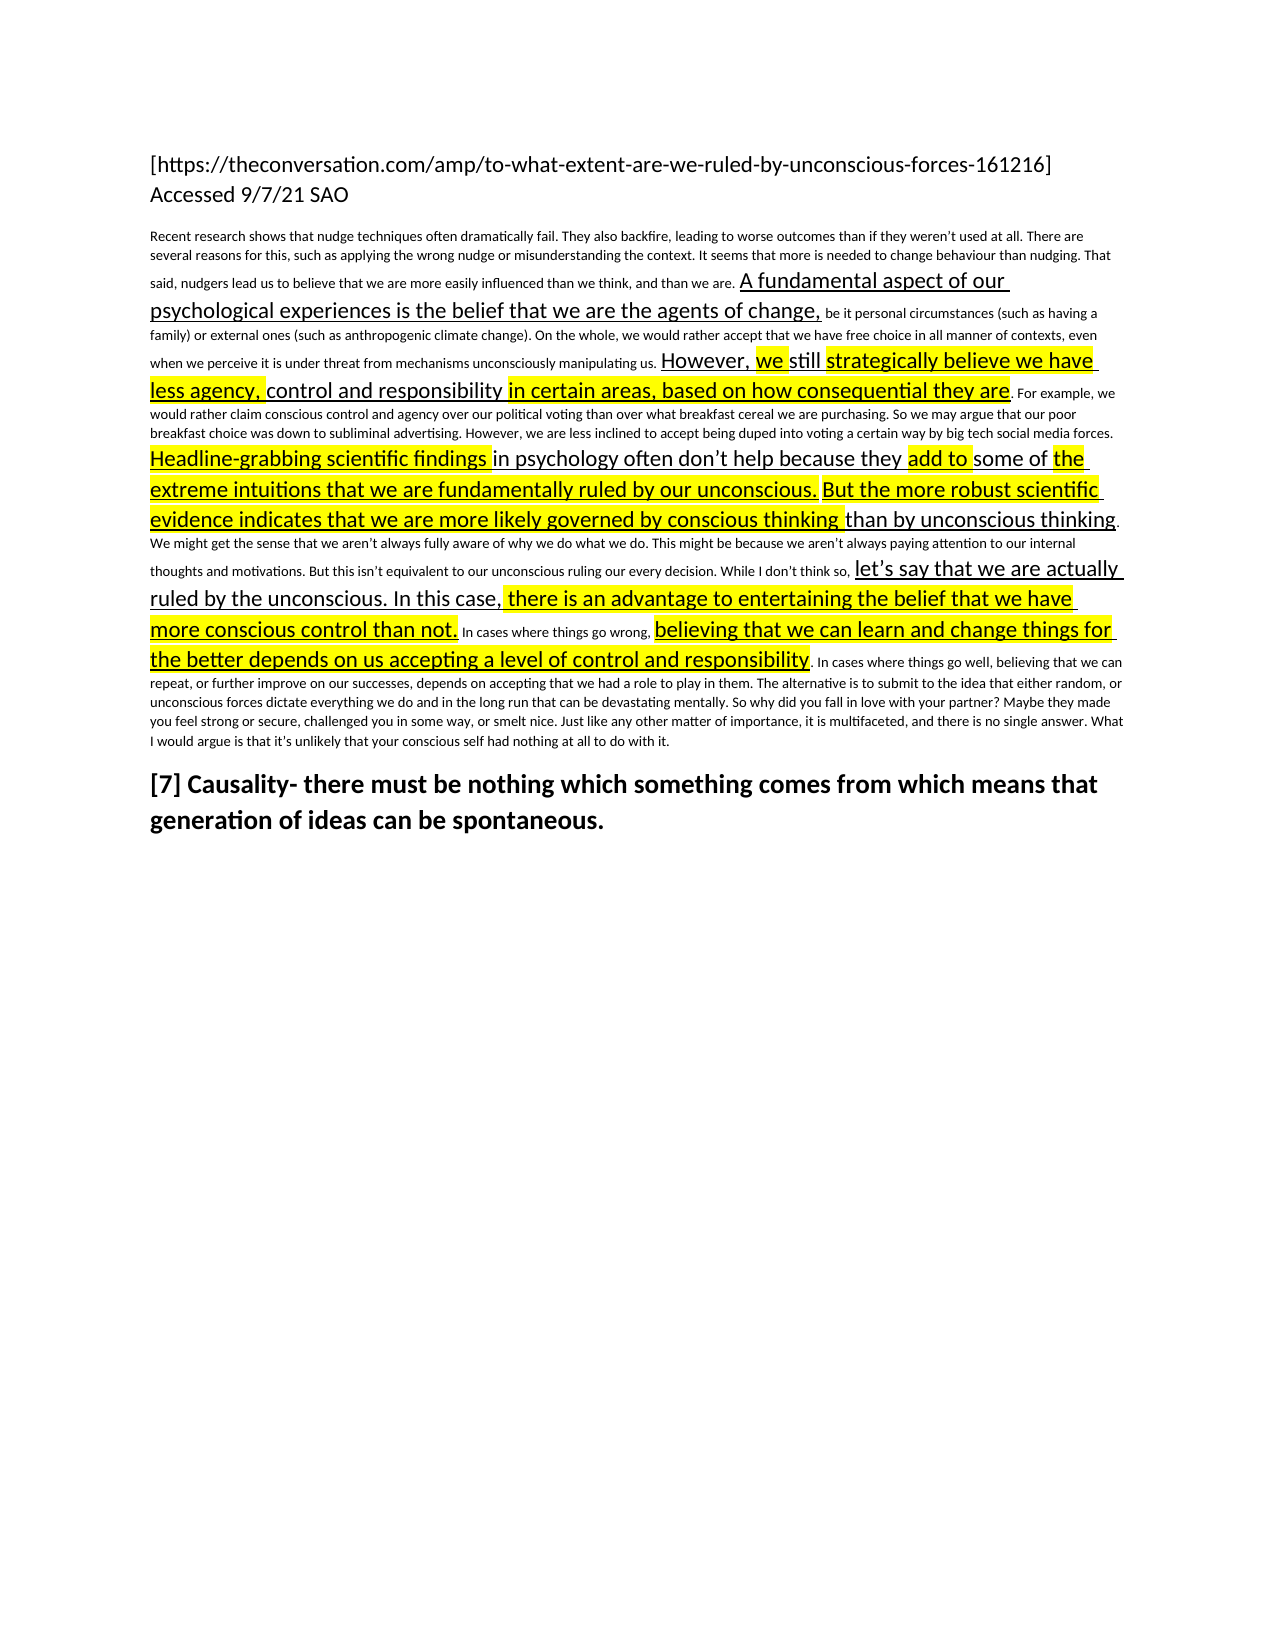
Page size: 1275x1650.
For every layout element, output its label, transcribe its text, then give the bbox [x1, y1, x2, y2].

subtitle [7] Causality- there must be nothing which something comes from which means that generation of ideas can be spontaneous. [150, 768, 1125, 836]
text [150, 150, 1125, 208]
text Recent research shows that nudge techniques often dramatically fail. They also backfire, leading to worse outcomes than if they weren’t used at all. There are several reasons for this, such as applying the wrong nudge or misunderstanding the context. It seems that more is needed to change behaviour than nudging. That said, nudgers lead us to believe that we are more easily influenced than we think, and than we are. A fundamental aspect of our psychological experiences is the belief that we are the agents of change, be it personal circumstances (such as having a family) or external ones (such as anthropogenic climate change). On the whole, we would rather accept that we have free choice in all manner of contexts, even when we perceive it is under threat from mechanisms unconsciously manipulating us. However, we still strategically believe we have less agency, control and responsibility in certain areas, based on how consequential they are. For example, we would rather claim conscious control and agency over our political voting than over what breakfast cereal we are purchasing. So we may argue that our poor breakfast choice was down to subliminal advertising. However, we are less inclined to accept being duped into voting a certain way by big tech social media forces. Headline-grabbing scientific findings in psychology often don’t help because they add to some of the extreme intuitions that we are fundamentally ruled by our unconscious. But the more robust scientific evidence indicates that we are more likely governed by conscious thinking than by unconscious thinking. We might get the sense that we aren’t always fully aware of why we do what we do. This might be because we aren’t always paying attention to our internal thoughts and motivations. But this isn’t equivalent to our unconscious ruling our every decision. While I don’t think so, let’s say that we are actually ruled by the unconscious. In this case, there is an advantage to entertaining the belief that we have more conscious control than not. In cases where things go wrong, believing that we can learn and change things for the better depends on us accepting a level of control and responsibility. In cases where things go well, believing that we can repeat, or further improve on our successes, depends on accepting that we had a role to play in them. The alternative is to submit to the idea that either random, or unconscious forces dictate everything we do and in the long run that can be devastating mentally. So why did you fall in love with your partner? Maybe they made you feel strong or secure, challenged you in some way, or smelt nice. Just like any other matter of importance, it is multifaceted, and there is no single answer. What I would argue is that it’s unlikely that your conscious self had nothing at all to do with it. [150, 227, 1125, 750]
